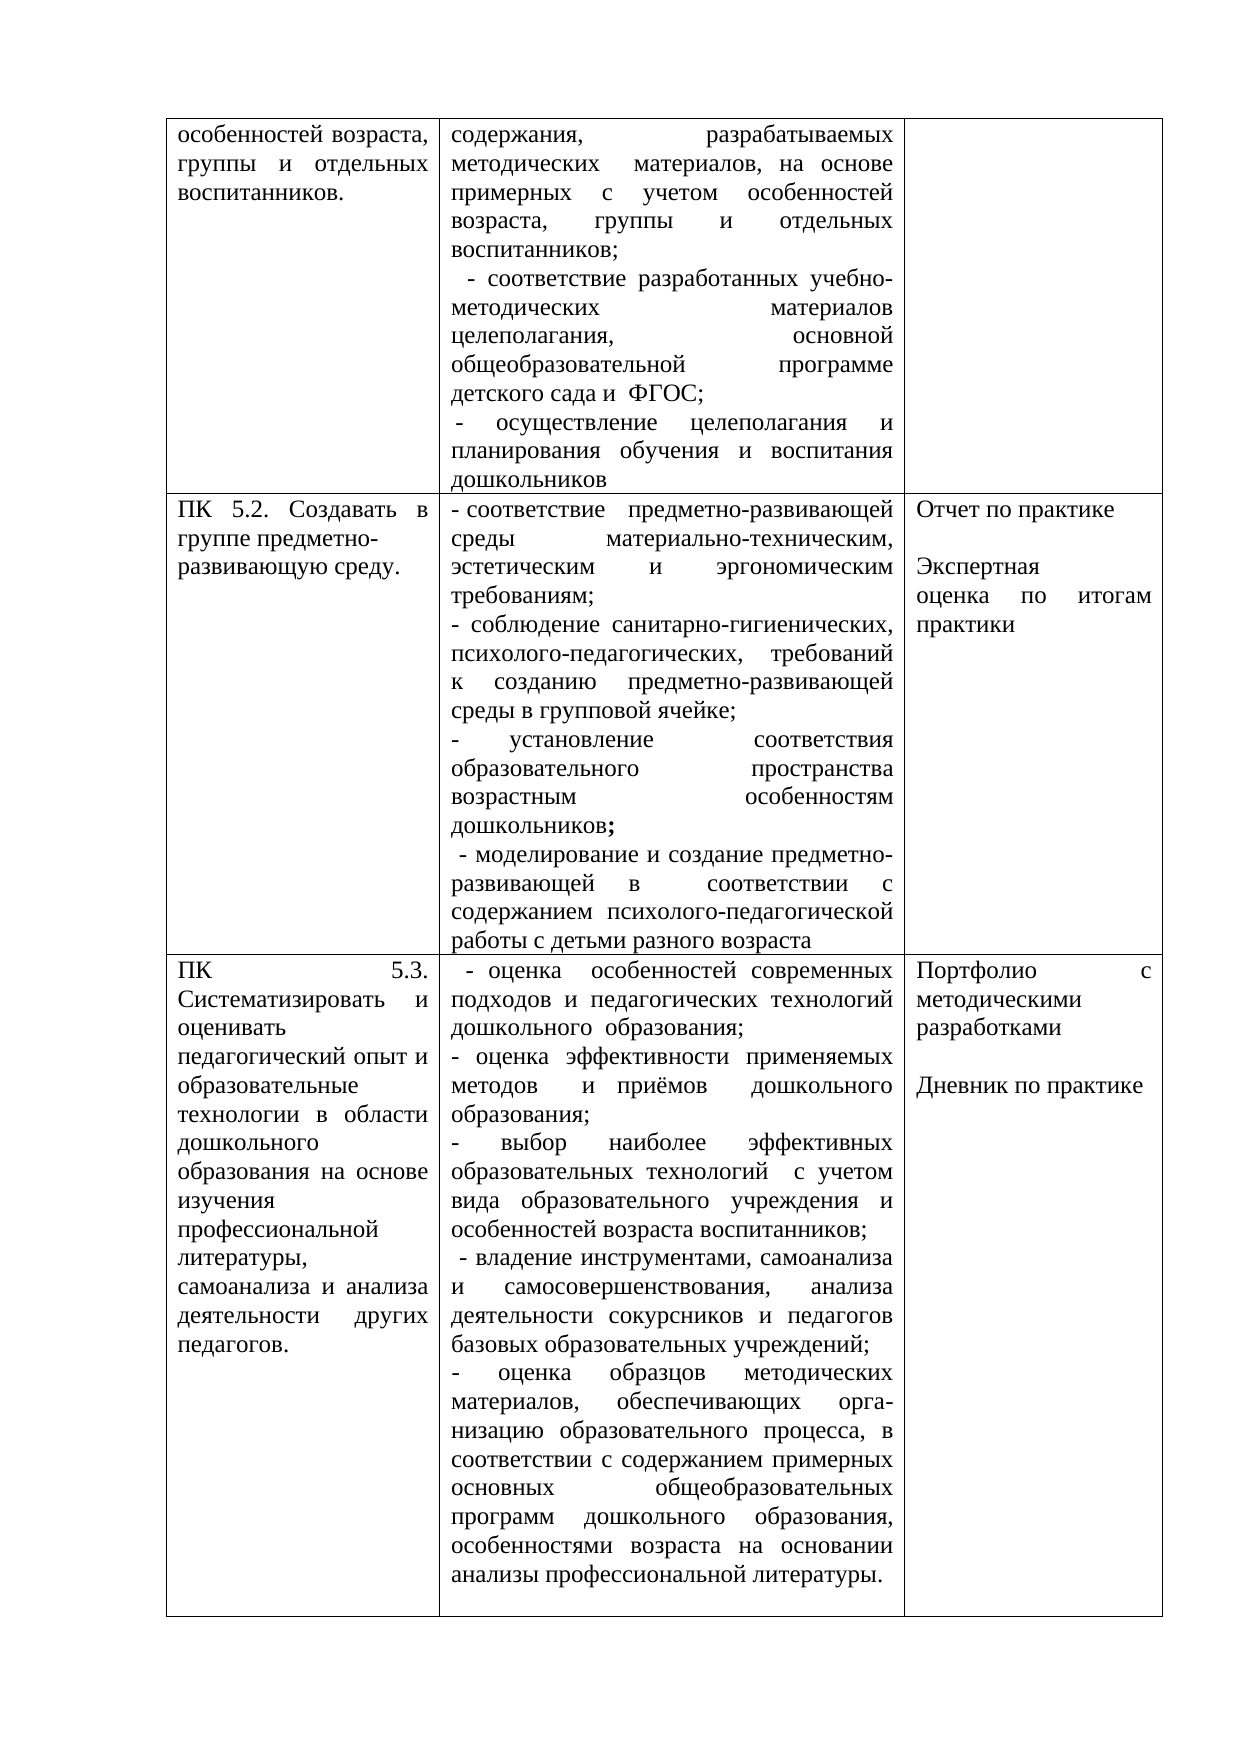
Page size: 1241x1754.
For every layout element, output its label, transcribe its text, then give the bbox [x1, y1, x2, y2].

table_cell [440, 119, 904, 493]
table_cell ПК 5.3. Систематизировать и оценивать педагогический опыт и образовательные технологии в области дошкольного образования на основе изучения профессиональной литературы, самоанализа и анализа деятельности других педагогов. [167, 955, 439, 1616]
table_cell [167, 119, 439, 493]
table_cell Отчет по практике Экспертная оценка по итогам практики [905, 494, 1162, 954]
table_cell Портфолио с методическими разработками Дневник по практике [905, 955, 1162, 1616]
table_cell ПК 5.2. Создавать в группе предметно- развивающую среду. [167, 494, 439, 954]
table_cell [905, 119, 1162, 493]
table_cell - соответствие предметно-развивающей среды материально-техническим, эстетическим и эргономическим требованиям; - соблюдение санитарно-гигиенических, психолого-педагогических, требований к созданию предметно-развивающей среды в групповой ячейке; - установление соответствия образовательного пространства возрастным особенностям дошкольников; - моделирование и создание предметно-развивающей в соответствии с содержанием психолого-педагогической работы с детьми разного возраста [440, 494, 904, 954]
table_cell - оценка особенностей современных подходов и педагогических технологий дошкольного образования; - оценка эффективности применяемых методов и приёмов дошкольного образования; - выбор наиболее эффективных образовательных технологий с учетом вида образовательного учреждения и особенностей возраста воспитанников; - владение инструментами, самоанализа и самосовершенствования, анализа деятельности сокурсников и педагогов базовых образовательных учреждений; - оценка образцов методических материалов, обеспечивающих организацию образовательного процесса, в соответствии с содержанием примерных основных общеобразовательных программ дошкольного образования, особенностями возраста на основании анализы профессиональной литературы. [440, 955, 904, 1616]
